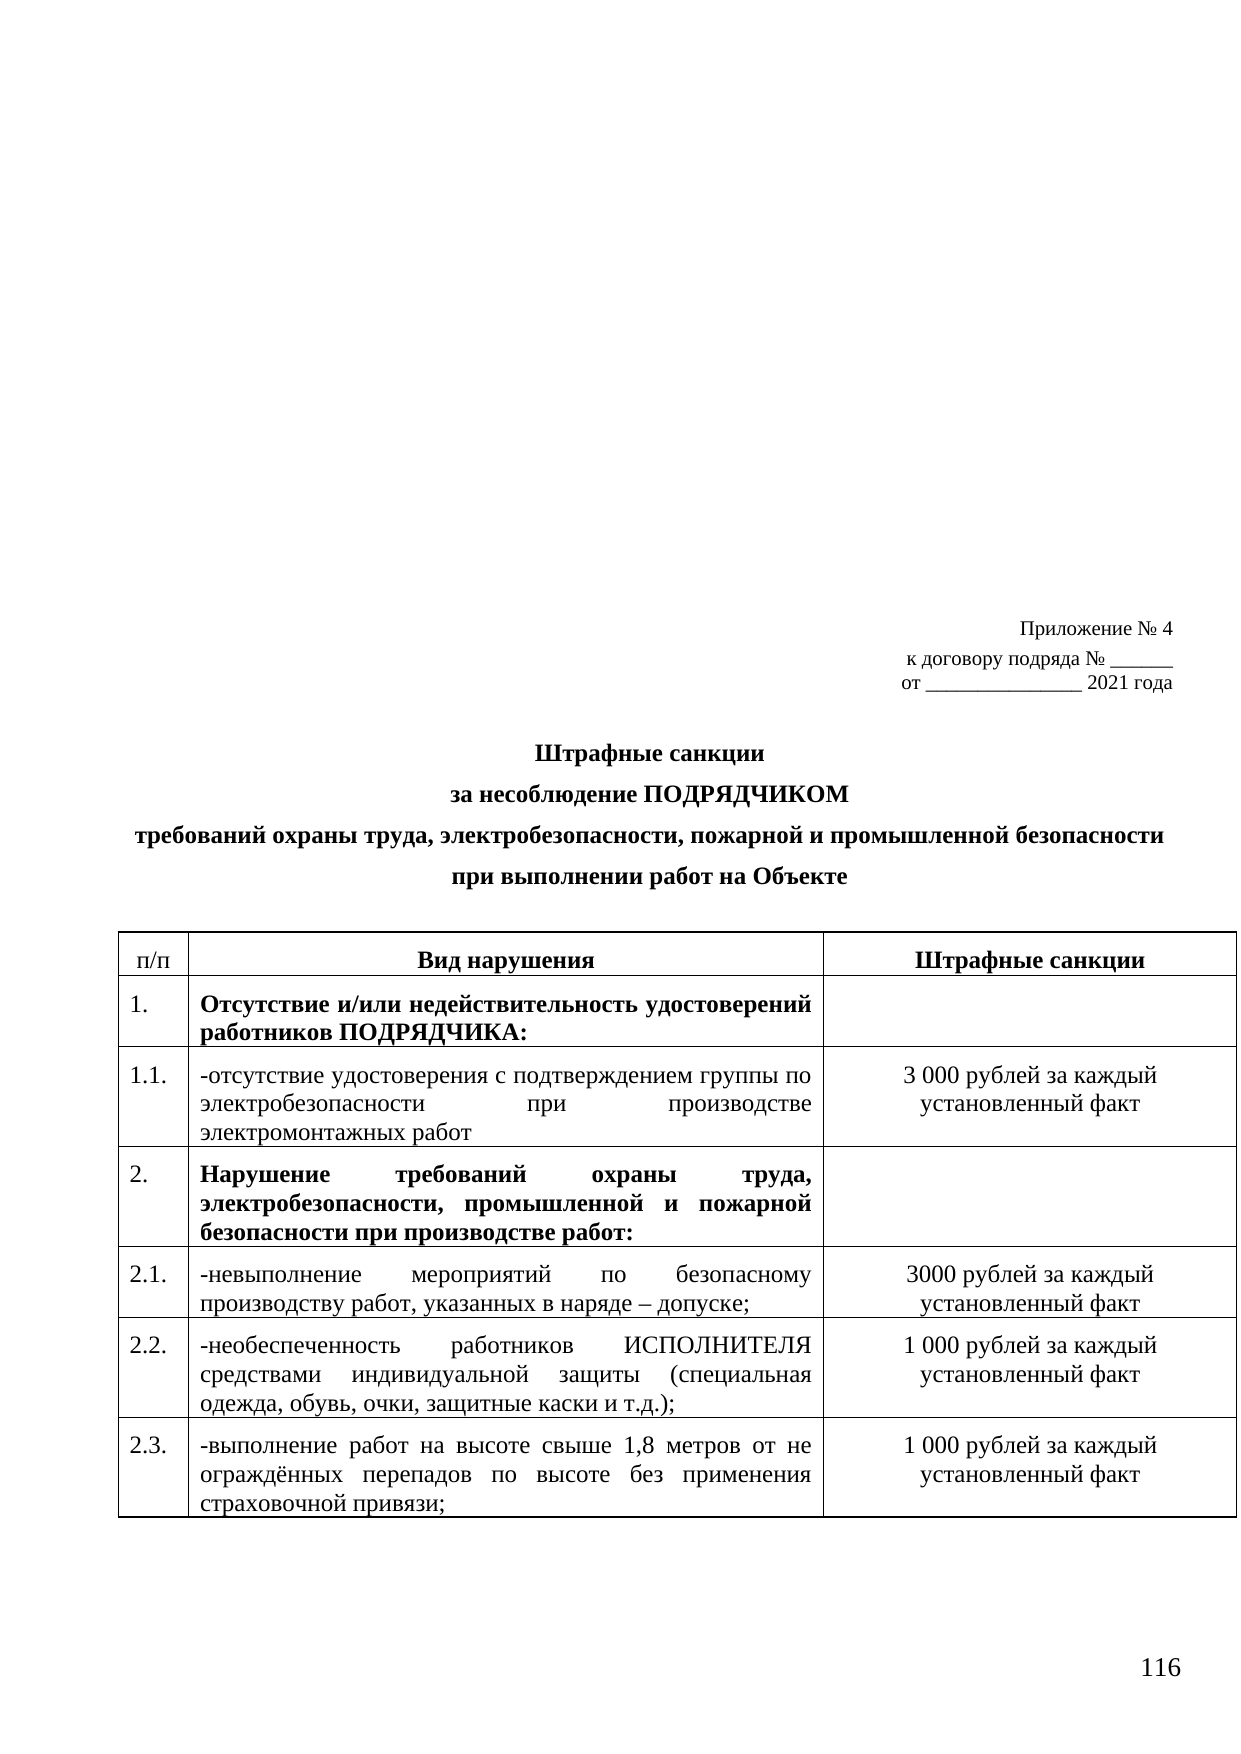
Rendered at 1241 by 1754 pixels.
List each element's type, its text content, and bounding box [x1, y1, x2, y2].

table_cell 2.3. [119, 1418, 188, 1516]
table_cell 2.2. [119, 1318, 188, 1417]
table_cell 1 000 рублей за каждый установленный факт [824, 1418, 1236, 1516]
table_cell 2. [119, 1147, 188, 1246]
table_header Вид нарушения [189, 933, 823, 975]
text Приложение № 4 [694, 616, 1173, 639]
table_header п/п [119, 933, 188, 975]
table_cell -необеспеченность работников ИСПОЛНИТЕЛЯ средствами индивидуальной защиты (специальная одежда, обувь, очки, защитные каски и т.д.); [189, 1318, 823, 1417]
table_cell Отсутствие и/или недействительность удостоверений работников ПОДРЯДЧИКА: [189, 976, 823, 1046]
table_header Штрафные санкции [824, 933, 1236, 975]
table_cell 3000 рублей за каждый установленный факт [824, 1247, 1236, 1317]
table_cell 3 000 рублей за каждый установленный факт [824, 1047, 1236, 1146]
table_cell [824, 1147, 1236, 1246]
text от _______________ 2021 года [694, 670, 1173, 694]
table_cell [824, 976, 1236, 1046]
text к договору подряда № ______ [694, 646, 1173, 670]
text требований охраны труда, электробезопасности, пожарной и промышленной безопасности [118, 820, 1181, 849]
table_cell -выполнение работ на высоте свыше 1,8 метров от не ограждённых перепадов по высоте без применения страховочной привязи; [189, 1418, 823, 1516]
table_cell -невыполнение мероприятий по безопасному производству работ, указанных в наряде – допуске; [189, 1247, 823, 1317]
text за несоблюдение ПОДРЯДЧИКОМ [118, 779, 1181, 808]
table_cell -отсутствие удостоверения с подтверждением группы по электробезопасности при производстве электромонтажных работ [189, 1047, 823, 1146]
table_cell 1. [119, 976, 188, 1046]
table_cell 2.1. [119, 1247, 188, 1317]
table_cell 1.1. [119, 1047, 188, 1146]
text при выполнении работ на Объекте [118, 861, 1181, 890]
text Штрафные санкции [118, 738, 1181, 766]
table_cell 1 000 рублей за каждый установленный факт [824, 1318, 1236, 1417]
table_cell Нарушение требований охраны труда, электробезопасности, промышленной и пожарной безопасности при производстве работ: [189, 1147, 823, 1246]
